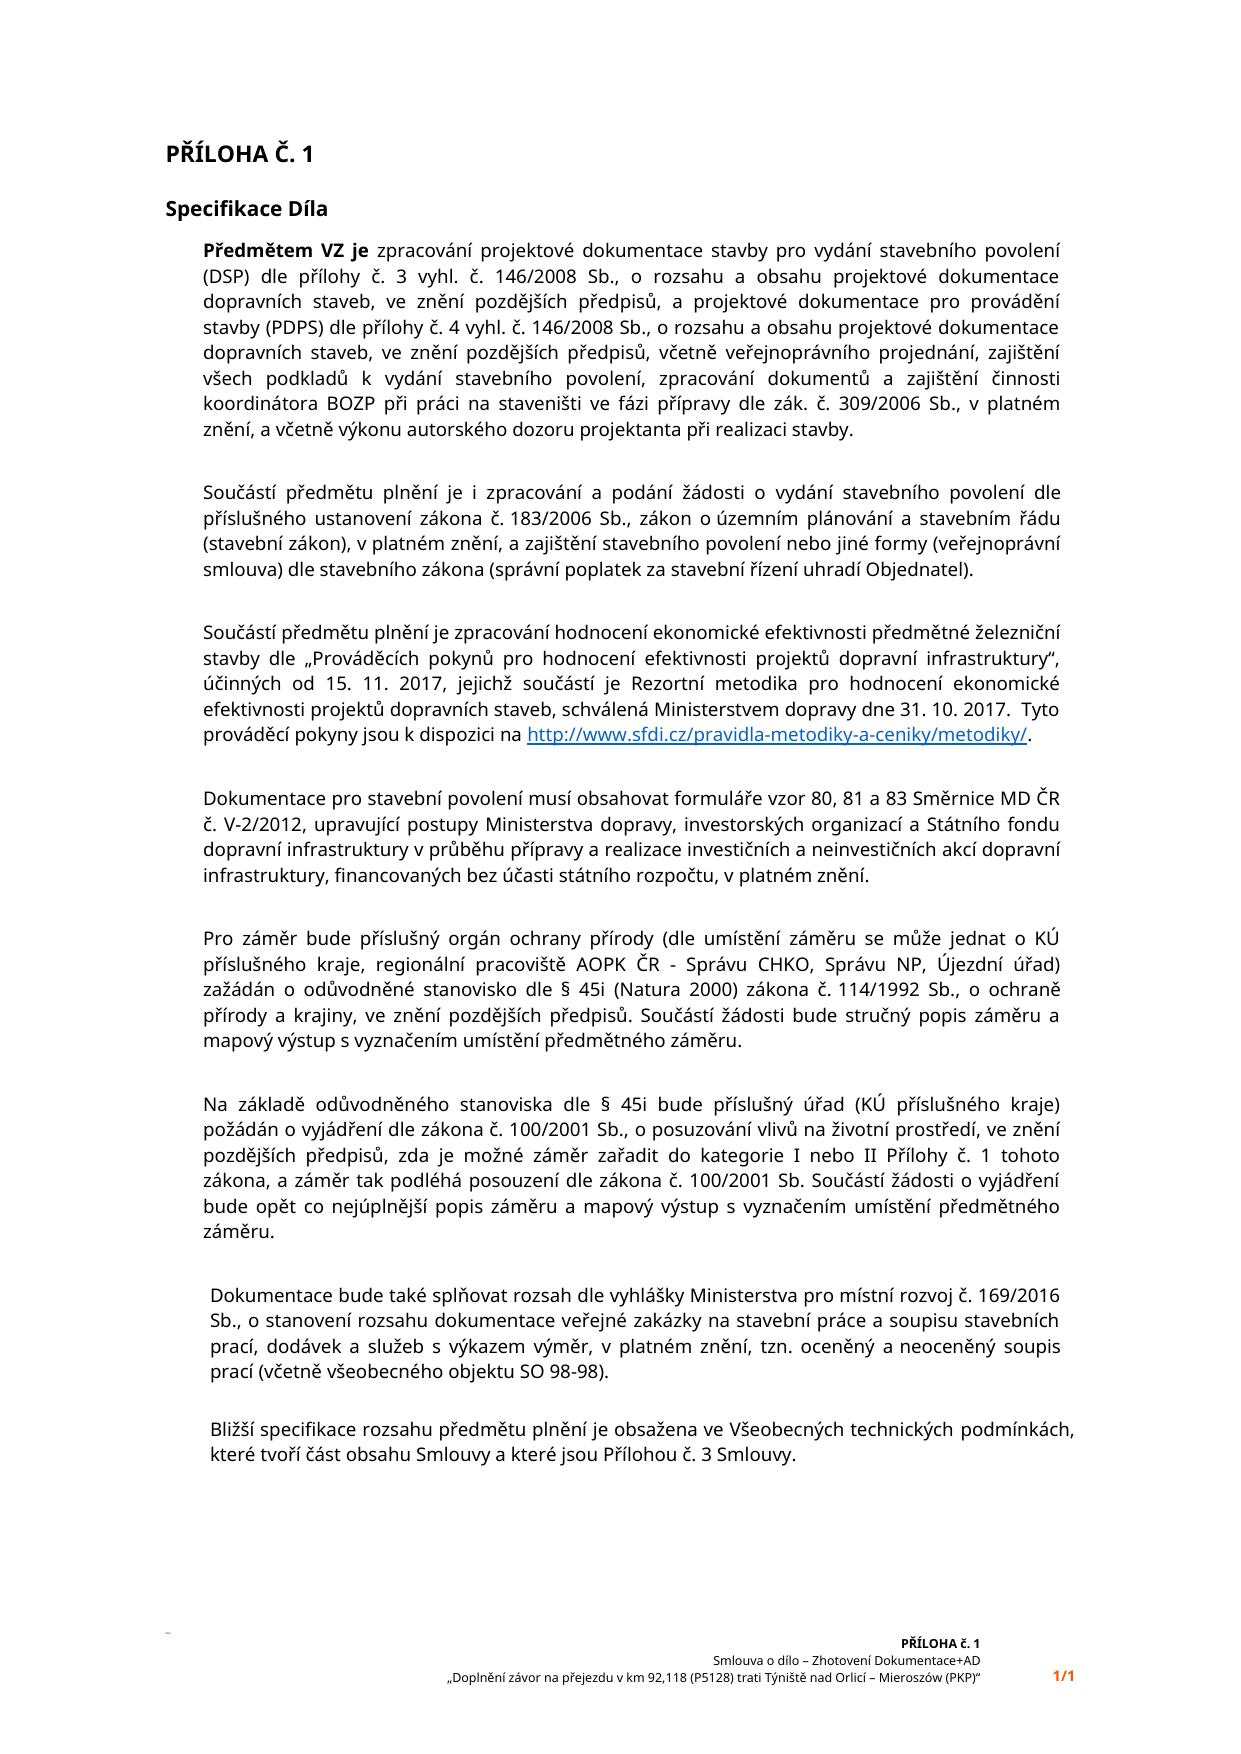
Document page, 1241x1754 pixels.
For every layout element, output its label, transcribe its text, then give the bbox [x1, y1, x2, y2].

text Součástí předmětu plnění je i zpracování a podání žádosti o vydání stavebního povolení dle příslušného ustanovení zákona č. 183/2006 Sb., zákon o územním plánování a stavebním řádu (stavební zákon), v platném znění, a zajištění stavebního povolení nebo jiné formy (veřejnoprávní smlouva) dle stavebního zákona (správní poplatek za stavební řízení uhradí Objednatel). [203, 479, 1061, 582]
text Na základě odůvodněného stanoviska dle § 45i bude příslušný úřad (KÚ příslušného kraje) požádán o vyjádření dle zákona č. 100/2001 Sb., o posuzování vlivů na životní prostředí, ve znění pozdějších předpisů, zda je možné záměr zařadit do kategorie I nebo II Přílohy č. 1 tohoto zákona, a záměr tak podléhá posouzení dle zákona č. 100/2001 Sb. Součástí žádosti o vyjádření bude opět co nejúplnější popis záměru a mapový výstup s vyznačením umístění předmětného záměru. [203, 1091, 1061, 1244]
text Dokumentace bude také splňovat rozsah dle vyhlášky Ministerstva pro místní rozvoj č. 169/2016 Sb., o stanovení rozsahu dokumentace veřejné zakázky na stavební práce a soupisu stavebních prací, dodávek a služeb s výkazem výměr, v platném znění, tzn. oceněný a neoceněný soupis prací (včetně všeobecného objektu SO 98-98). [210, 1282, 1061, 1384]
text Bližší specifikace rozsahu předmětu plnění je obsažena ve Všeobecných technických podmínkách, které tvoří část obsahu Smlouvy a které jsou Přílohou č. 3 Smlouvy. [210, 1416, 1075, 1467]
text Specifikace Díla [165, 194, 1075, 222]
text Součástí předmětu plnění je zpracování hodnocení ekonomické efektivnosti předmětné železniční stavby dle „Prováděcích pokynů pro hodnocení efektivnosti projektů dopravní infrastruktury“, účinných od 15. 11. 2017, jejichž součástí je Rezortní metodika pro hodnocení ekonomické efektivnosti projektů dopravních staveb, schválená Ministerstvem dopravy dne 31. 10. 2017. Tyto prováděcí pokyny jsou k dispozici na http://www.sfdi.cz/pravidla-metodiky-a-ceniky/metodiky/. [203, 620, 1061, 747]
text Pro záměr bude příslušný orgán ochrany přírody (dle umístění záměru se může jednat o KÚ příslušného kraje, regionální pracoviště AOPK ČR - Správu CHKO, Správu NP, Újezdní úřad) zažádán o odůvodněné stanovisko dle § 45i (Natura 2000) zákona č. 114/1992 Sb., o ochraně přírody a krajiny, ve znění pozdějších předpisů. Součástí žádosti bude stručný popis záměru a mapový výstup s vyznačením umístění předmětného záměru. [203, 925, 1061, 1053]
text Předmětem VZ je zpracování projektové dokumentace stavby pro vydání stavebního povolení (DSP) dle přílohy č. 3 vyhl. č. 146/2008 Sb., o rozsahu a obsahu projektové dokumentace dopravních staveb, ve znění pozdějších předpisů, a projektové dokumentace pro provádění stavby (PDPS) dle přílohy č. 4 vyhl. č. 146/2008 Sb., o rozsahu a obsahu projektové dokumentace dopravních staveb, ve znění pozdějších předpisů, včetně veřejnoprávního projednání, zajištění všech podkladů k vydání stavebního povolení, zpracování dokumentů a zajištění činnosti koordinátora BOZP při práci na staveništi ve fázi přípravy dle zák. č. 309/2006 Sb., v platném znění, a včetně výkonu autorského dozoru projektanta při realizaci stavby. [203, 237, 1061, 442]
text Příloha č. 1 [165, 138, 1075, 170]
text Dokumentace pro stavební povolení musí obsahovat formuláře vzor 80, 81 a 83 Směrnice MD ČR č. V-2/2012, upravující postupy Ministerstva dopravy, investorských organizací a Státního fondu dopravní infrastruktury v průběhu přípravy a realizace investičních a neinvestičních akcí dopravní infrastruktury, financovaných bez účasti státního rozpočtu, v platném znění. [203, 785, 1061, 887]
